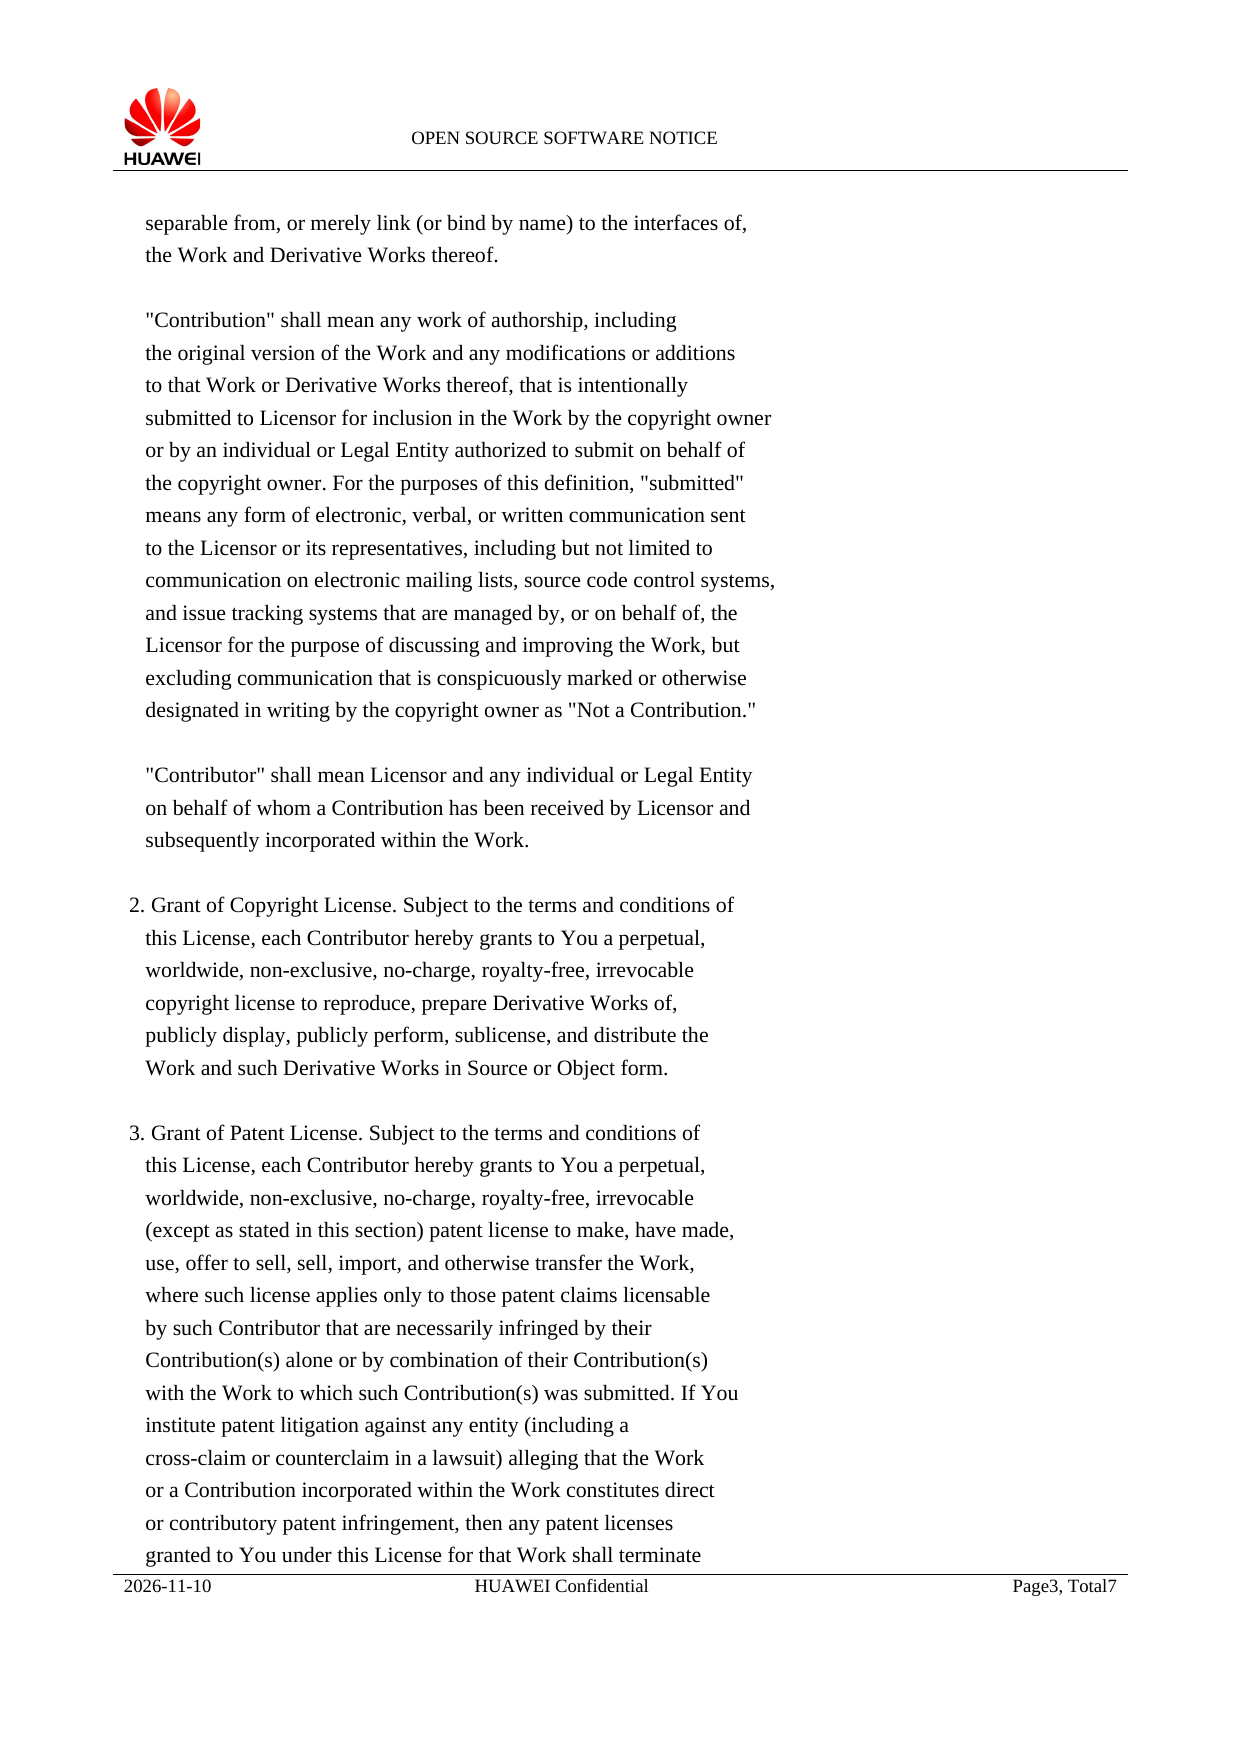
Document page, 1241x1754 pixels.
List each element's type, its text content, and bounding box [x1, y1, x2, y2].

picture [124, 88, 201, 165]
